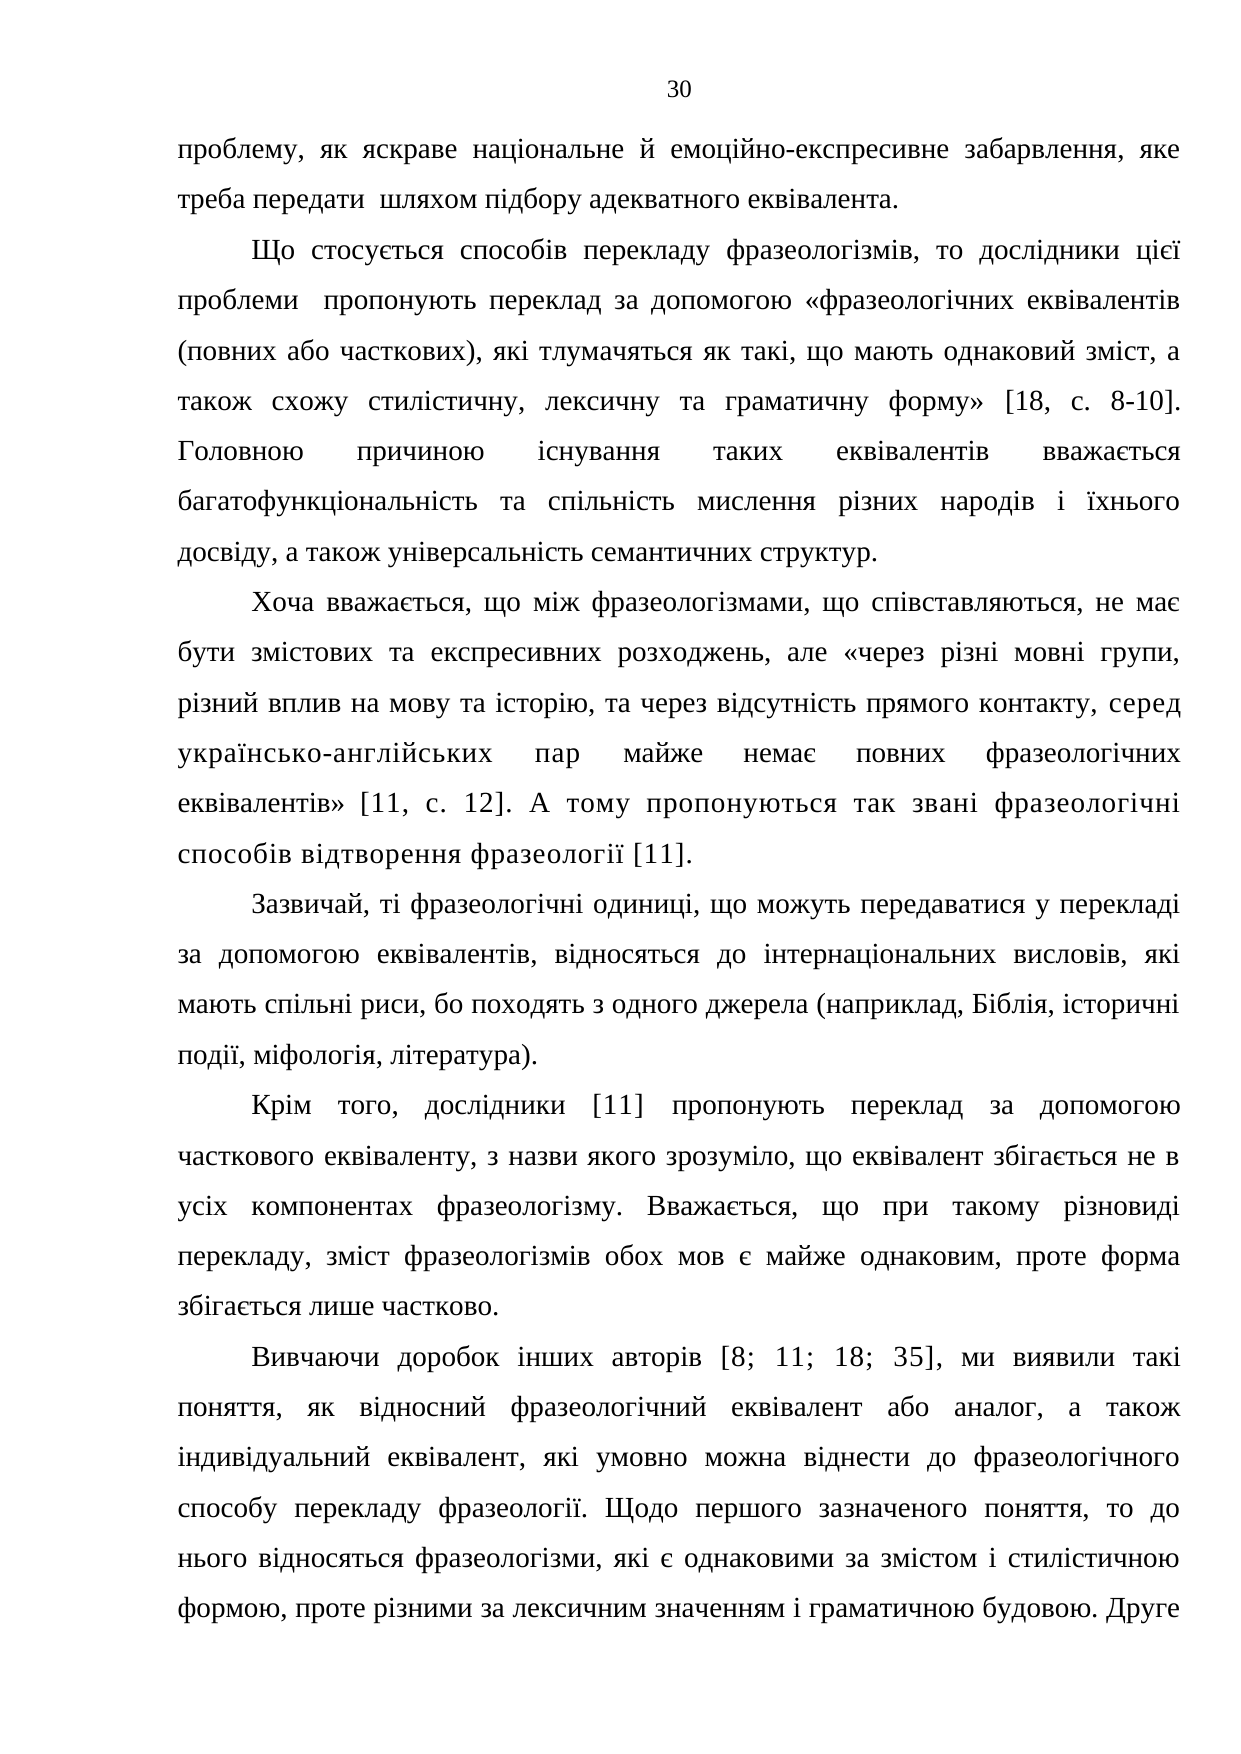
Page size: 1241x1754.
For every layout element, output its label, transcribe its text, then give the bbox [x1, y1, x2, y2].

text Хоча вважається, що між фразеологізмами, що співставляються, не має бути змістових та експресивних розходжень, але «через різні мовні групи, різний вплив на мову та історію, та через відсутність прямого контакту, серед українсько-англійських пар майже немає повних фразеологічних еквівалентів» [11, с. 12]. А тому пропонуються так звані фразеологічні способів відтворення фразеології [11]. [177, 584, 1181, 869]
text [177, 131, 1181, 215]
text Що стосується способів перекладу фразеологізмів, то дослідники цієї проблеми пропонують переклад за допомогою «фразеологічних еквівалентів (повних або часткових), які тлумачяться як такі, що мають однаковий зміст, а також схожу стилістичну, лексичну та граматичну форму» [18, с. 8-10]. Головною причиною існування таких еквівалентів вважається багатофункціональність та спільність мислення різних народів і їхнього досвіду, а також універсальність семантичних структур. [177, 232, 1181, 567]
text Зазвичай, ті фразеологічні одиниці, що можуть передаватися у перекладі за допомогою еквівалентів, відносяться до інтернаціональних висловів, які мають спільні риси, бо походять з одного джерела (наприклад, Біблія, історичні події, міфологія, література). [177, 886, 1181, 1071]
text Крім того, дослідники [11] пропонують переклад за допомогою часткового еквіваленту, з назви якого зрозуміло, що еквівалент збігається не в усіх компонентах фразеологізму. Вважається, що при такому різновиді перекладу, зміст фразеологізмів обох мов є майже однаковим, проте форма збігається лише частково. [177, 1087, 1181, 1322]
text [177, 1339, 1181, 1624]
